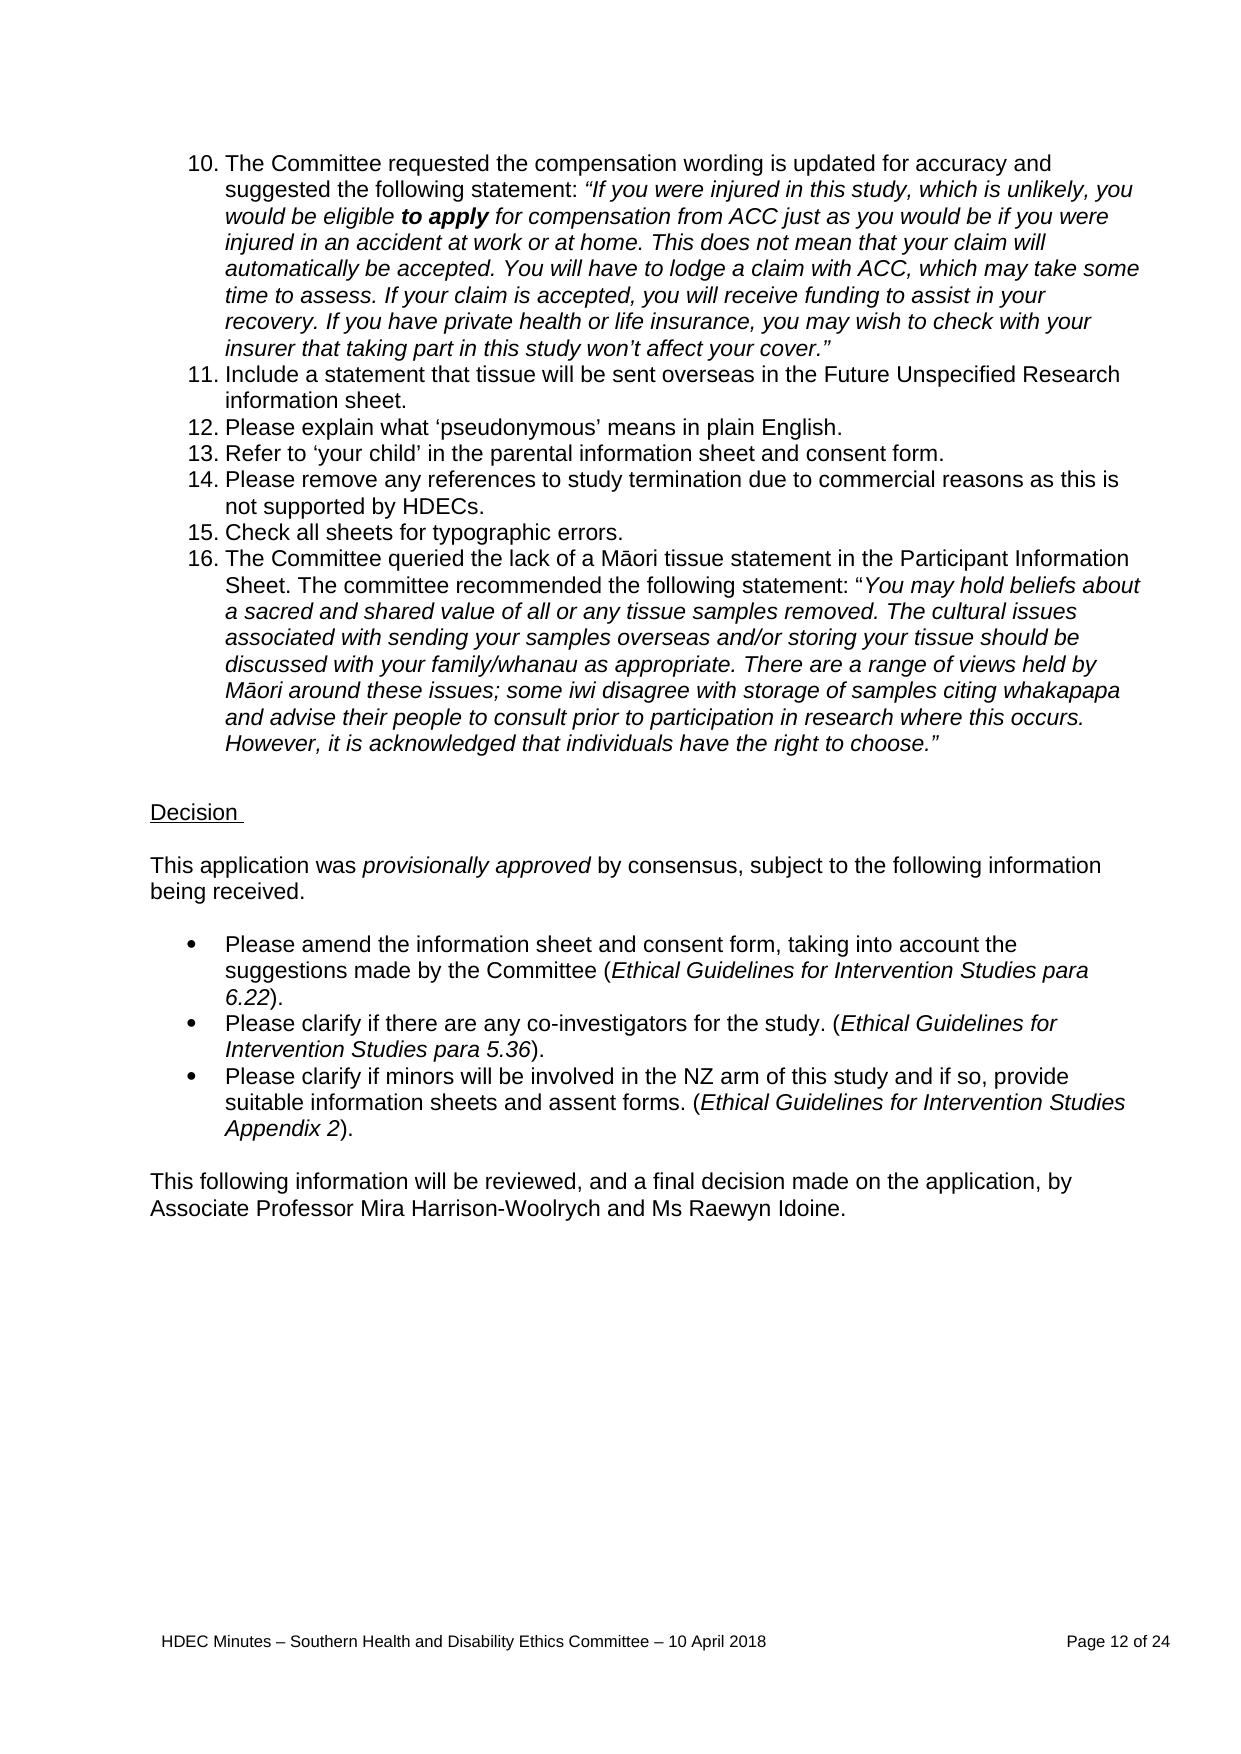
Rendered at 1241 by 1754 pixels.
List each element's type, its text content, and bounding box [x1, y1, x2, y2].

list The Committee queried the lack of a Māori tissue statement in the Participant Information Sheet. The committee recommended the following statement: “You may hold beliefs about a sacred and shared value of all or any tissue samples removed. The cultural issues associated with sending your samples overseas and/or storing your tissue should be discussed with your family/whanau as appropriate. There are a range of views held by Māori around these issues; some iwi disagree with storage of samples citing whakapapa and advise their people to consult prior to participation in research where this occurs. However, it is acknowledged that individuals have the right to choose.” [187, 545, 1144, 756]
list Please remove any references to study termination due to commercial reasons as this is not supported by HDECs. [187, 466, 1144, 519]
list Please amend the information sheet and consent form, taking into account the suggestions made by the Committee (Ethical Guidelines for Intervention Studies para 6.22). [187, 931, 1144, 1010]
list Include a statement that tissue will be sent overseas in the Future Unspecified Research information sheet. [187, 361, 1144, 413]
list Check all sheets for typographic errors. [187, 519, 1144, 545]
list The Committee requested the compensation wording is updated for accuracy and suggested the following statement: “If you were injured in this study, which is unlikely, you would be eligible to apply for compensation from ACC just as you would be if you were injured in an accident at work or at home. This does not mean that your claim will automatically be accepted. You will have to lodge a claim with ACC, which may take some time to assess. If your claim is accepted, you will receive funding to assist in your recovery. If you have private health or life insurance, you may wish to check with your insurer that taking part in this study won’t affect your cover.” [187, 150, 1144, 361]
list Please clarify if there are any co-investigators for the study. (Ethical Guidelines for Intervention Studies para 5.36). [187, 1010, 1144, 1063]
text Decision [150, 799, 1144, 826]
list Please explain what ‘pseudonymous’ means in plain English. [187, 413, 1144, 440]
list Please clarify if minors will be involved in the NZ arm of this study and if so, provide suitable information sheets and assent forms. (Ethical Guidelines for Intervention Studies Appendix 2). [187, 1063, 1144, 1142]
text This application was provisionally approved by consensus, subject to the following information being received. [150, 852, 1144, 904]
text This following information will be reviewed, and a final decision made on the application, by Associate Professor Mira Harrison-Woolrych and Ms Raewyn Idoine. [150, 1168, 1144, 1221]
list Refer to ‘your child’ in the parental information sheet and consent form. [187, 440, 1144, 466]
